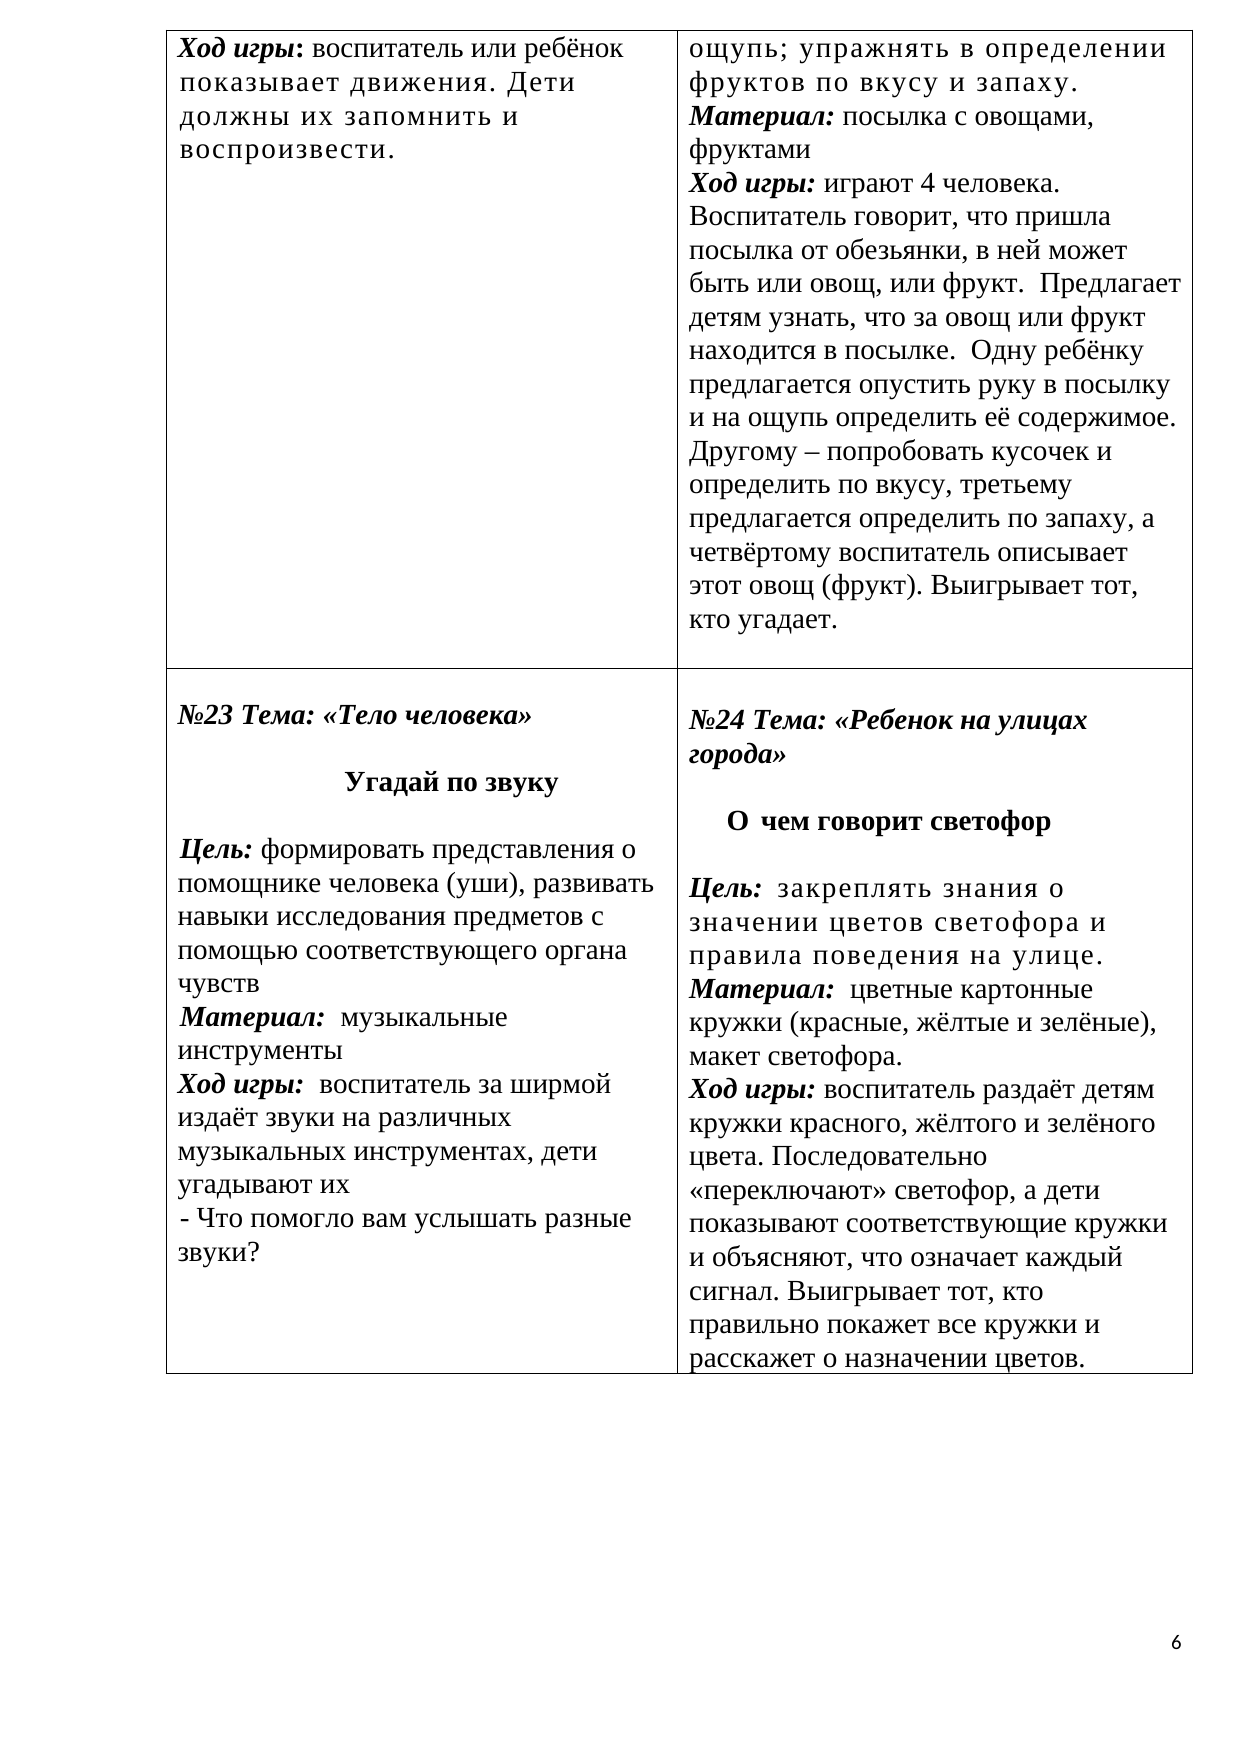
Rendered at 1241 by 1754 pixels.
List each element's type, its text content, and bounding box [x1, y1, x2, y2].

table_cell №24 Тема: «Ребенок на улицах города» О чем говорит светофор Цель: закреплять знания о значении цветов светофора и правила поведения на улице. Материал: цветные картонные кружки (красные, жёлтые и зелёные), макет светофора. Ход игры: воспитатель раздаёт детям кружки красного, жёлтого и зелёного цвета. Последовательно «переключают» светофор, а дети показывают соответствующие кружки и объясняют, что означает каждый сигнал. Выигрывает тот, кто правильно покажет все кружки и расскажет о назначении цветов. [678, 669, 1192, 1373]
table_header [678, 31, 1192, 668]
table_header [167, 31, 677, 668]
table_cell №23 Тема: «Тело человека» Угадай по звуку Цель: формировать представления о помощнике человека (уши), развивать навыки исследования предметов с помощью соответствующего органа чувств Материал: музыкальные инструменты Ход игры: воспитатель за ширмой издаёт звуки на различных музыкальных инструментах, дети угадывают их - Что помогло вам услышать разные звуки? [167, 669, 677, 1373]
